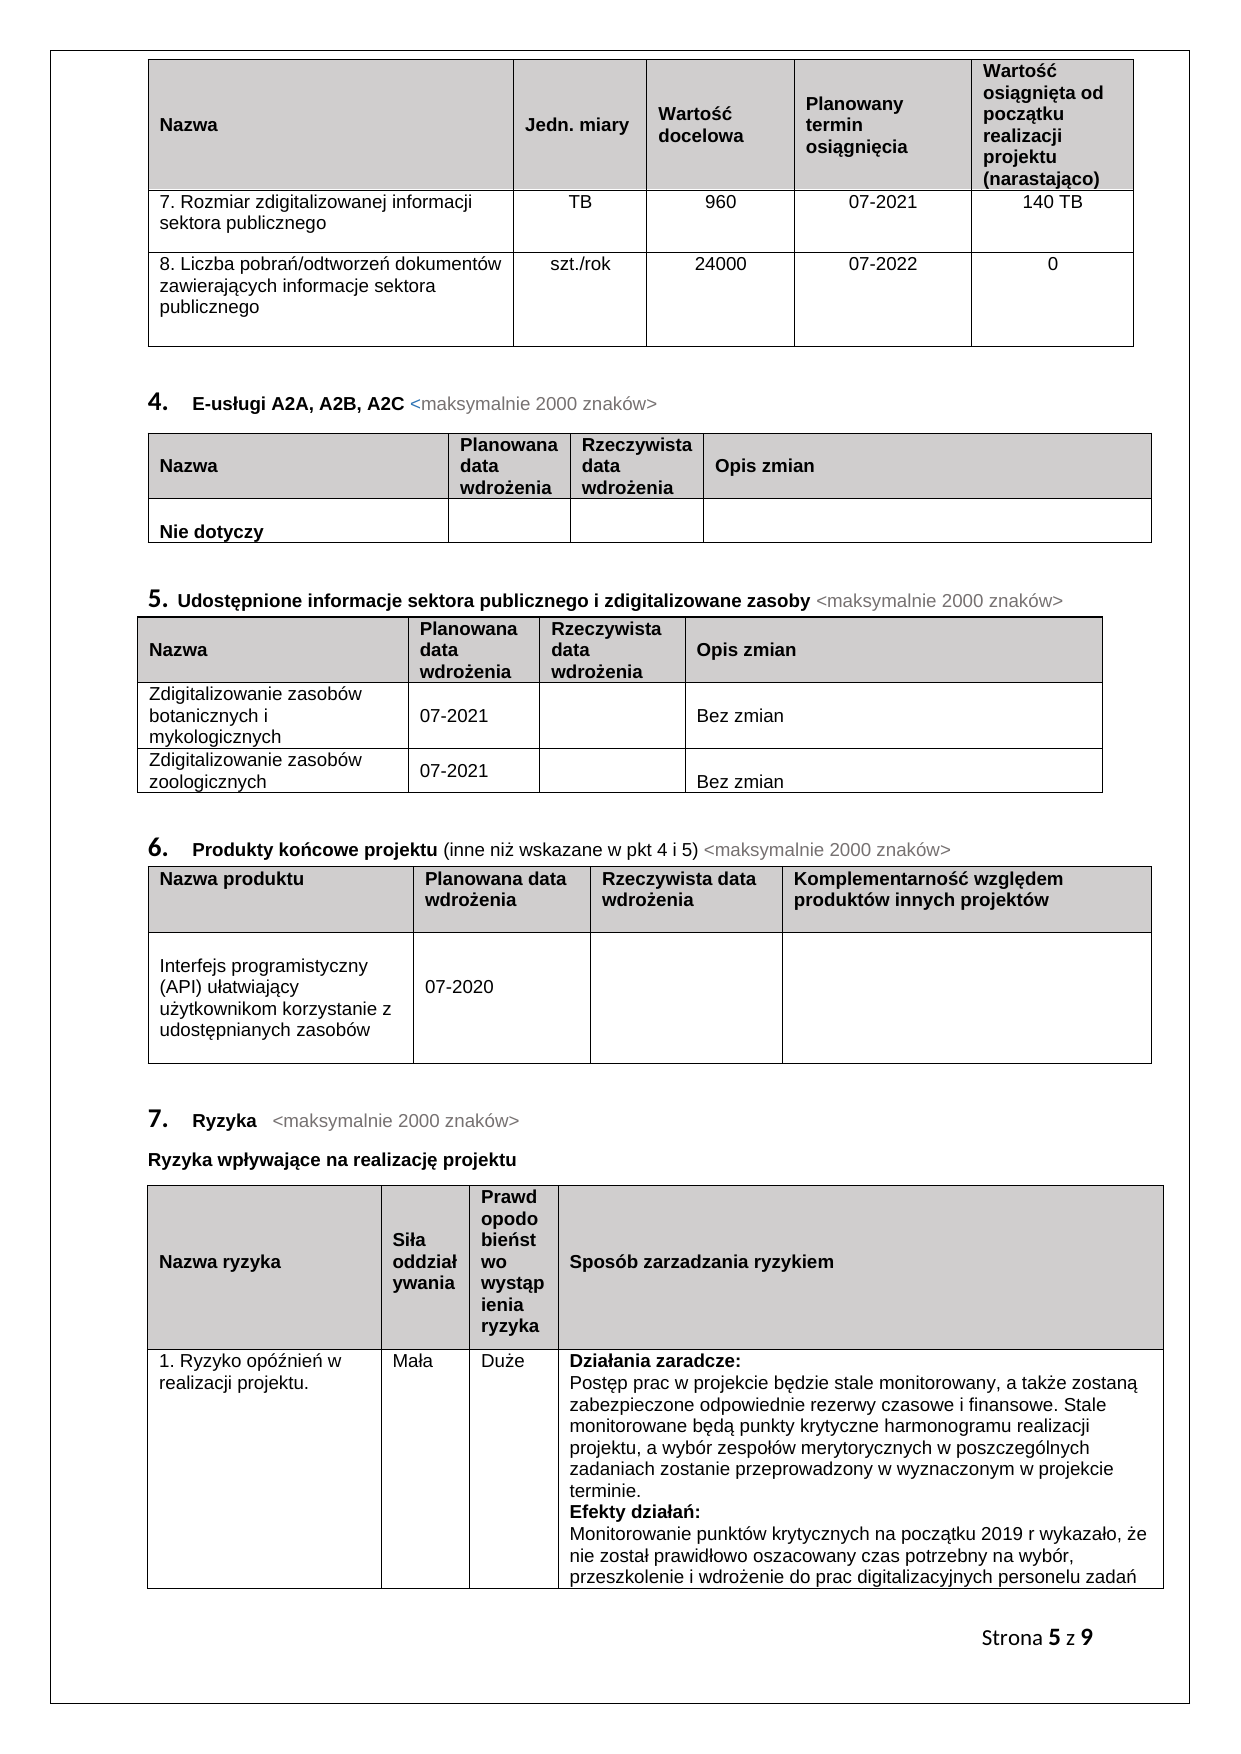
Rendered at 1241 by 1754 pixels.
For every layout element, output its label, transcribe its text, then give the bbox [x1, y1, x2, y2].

table_header Rzeczywista data wdrożenia [591, 867, 782, 932]
table_header Nazwa ryzyka [148, 1186, 381, 1349]
table_cell 8. Liczba pobrań/odtworzeń dokumentów zawierających informacje sektora publicznego [149, 253, 513, 346]
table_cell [559, 1350, 1163, 1587]
table_cell Mała [382, 1350, 469, 1587]
table_cell szt./rok [514, 253, 646, 346]
table_header Komplementarność względem produktów innych projektów [783, 867, 1151, 932]
table_cell 07-2021 [409, 683, 539, 748]
table_header Wartość docelowa [647, 60, 794, 189]
table_cell 07-2021 [409, 749, 539, 792]
table_cell 07-2022 [795, 253, 971, 346]
table_cell [540, 749, 685, 792]
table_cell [148, 1350, 381, 1587]
table_cell [571, 499, 703, 542]
table_cell 140 TB [972, 191, 1133, 252]
table_cell TB [514, 191, 646, 252]
table_header Nazwa [138, 618, 408, 682]
table_header Rzeczywista data wdrożenia [571, 434, 703, 498]
table_cell [591, 933, 782, 1062]
table_header Planowana data wdrożenia [409, 618, 539, 682]
table_cell Nie dotyczy [149, 499, 448, 542]
table_header Planowana data wdrożenia [449, 434, 570, 498]
table_cell [783, 933, 1151, 1062]
table_cell Bez zmian [686, 749, 1102, 792]
subtitle E-usługi A2A, A2B, A2C <maksymalnie 2000 znaków> [148, 384, 1093, 417]
table_header Prawdopodobieństwo wystąpienia ryzyka [470, 1186, 558, 1349]
table_cell Duże [470, 1350, 558, 1587]
text Ryzyka wpływające na realizację projektu [148, 1149, 1093, 1171]
table_cell Zdigitalizowanie zasobów zoologicznych [138, 749, 408, 792]
table_header Nazwa [149, 60, 513, 189]
table_header Planowana data wdrożenia [414, 867, 590, 932]
subtitle Produkty końcowe projektu (inne niż wskazane w pkt 4 i 5) <maksymalnie 2000 znaków> [148, 831, 1093, 864]
table_header Rzeczywista data wdrożenia [540, 618, 685, 682]
table_header Siła oddziaływania [382, 1186, 469, 1349]
table_cell Interfejs programistyczny (API) ułatwiający użytkownikom korzystanie z udostępnianych zasobów [149, 933, 413, 1062]
table_header Sposób zarzadzania ryzykiem [559, 1186, 1163, 1349]
table_cell [704, 499, 1151, 542]
table_cell Zdigitalizowanie zasobów botanicznych i mykologicznych [138, 683, 408, 748]
table_cell 07-2020 [414, 933, 590, 1062]
table_header Planowany termin osiągnięcia [795, 60, 971, 189]
table_cell 7. Rozmiar zdigitalizowanej informacji sektora publicznego [149, 191, 513, 252]
table_header Jedn. miary [514, 60, 646, 189]
table_cell 24000 [647, 253, 794, 346]
table_header Wartość osiągnięta od początku realizacji projektu (narastająco) [972, 60, 1133, 189]
table_cell 07-2021 [795, 191, 971, 252]
list Ryzyka <maksymalnie 2000 znaków> [148, 1101, 1093, 1134]
table_cell 960 [647, 191, 794, 252]
table_header Opis zmian [704, 434, 1151, 498]
table_header Opis zmian [686, 618, 1102, 682]
subtitle Udostępnione informacje sektora publicznego i zdigitalizowane zasoby <maksymalnie 2000 znaków> [148, 581, 1093, 614]
table_cell [449, 499, 570, 542]
table_header Nazwa produktu [149, 867, 413, 932]
table_cell Bez zmian [686, 683, 1102, 748]
table_header Nazwa [149, 434, 448, 498]
table_cell 0 [972, 253, 1133, 346]
table_cell [540, 683, 685, 748]
